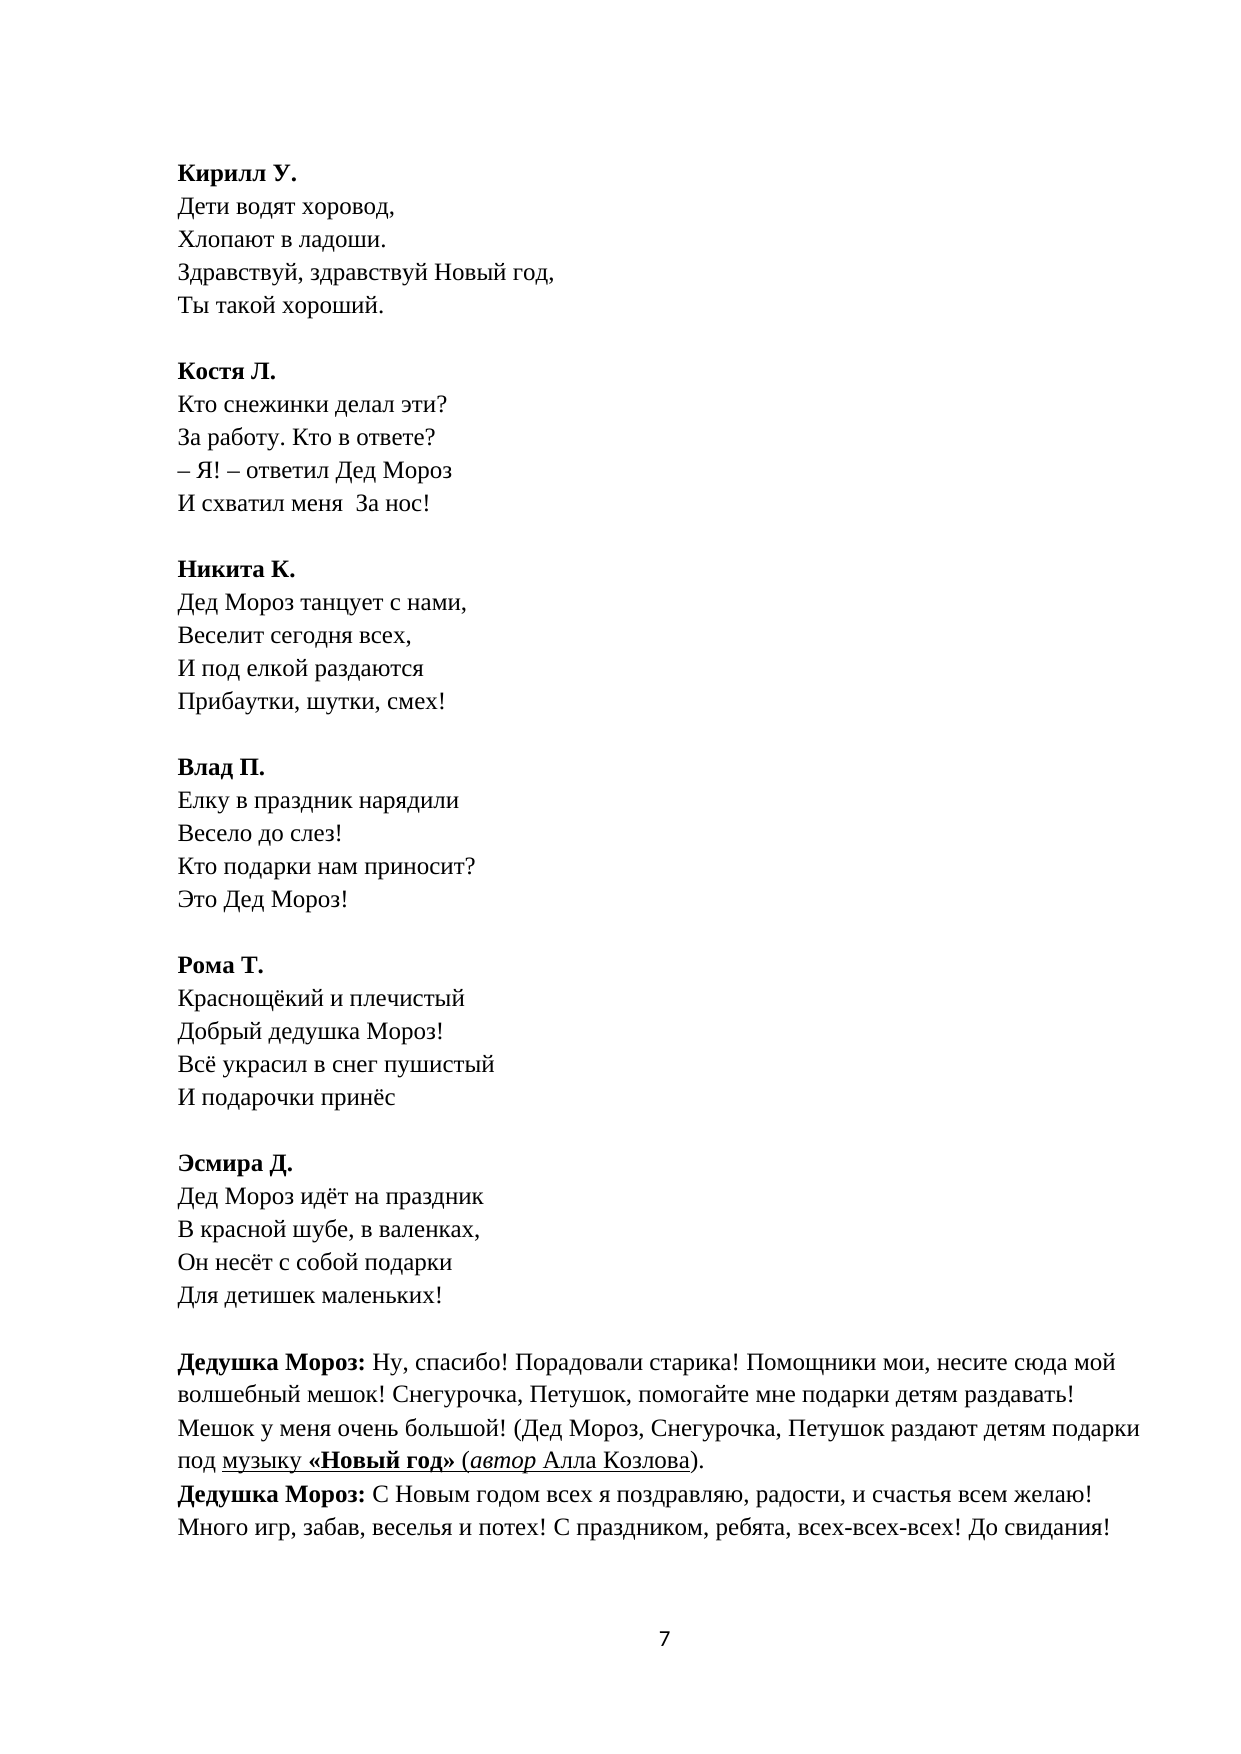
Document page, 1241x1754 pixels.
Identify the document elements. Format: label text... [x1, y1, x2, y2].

text Влад П. [177, 752, 1152, 781]
text Эсмира Д. [177, 1148, 1152, 1177]
text Кто снежинки делал эти? За работу. Кто в ответе? – Я! – ответил Дед Мороз И схватил меня За нос! [177, 389, 1152, 517]
text Костя Л. [177, 356, 1152, 385]
text Рома Т. [177, 950, 1152, 979]
text Кирилл У. [177, 158, 1152, 187]
text Дед Мороз танцует с нами, Веселит сегодня всех, И под елкой раздаются Прибаутки, шутки, смех! [177, 587, 1152, 715]
text Дедушка Мороз: С Новым годом всех я поздравляю, радости, и счастья всем желаю! Много игр, забав, веселья и потех! С праздником, ребята, всех-всех-всех! До свидания! [177, 1479, 1152, 1606]
text Дети водят хоровод, Хлопают в ладоши. Здравствуй, здравствуй Новый год, Ты такой хороший. [177, 191, 1152, 319]
text Никита К. [177, 554, 1152, 583]
text Дед Мороз идёт на праздник В красной шубе, в валенках, Он несёт с собой подарки Для детишек маленьких! Дедушка Мороз: Ну, спасибо! Порадовали старика! Помощники мои, несите сюда мой волшебный мешок! Снегурочка, Петушок, помогайте мне подарки детям раздавать! Мешок у меня очень большой! (Дед Мороз, Снегурочка, Петушок раздают детям подарки под музыку «Новый год» (автор Алла Козлова). [177, 1181, 1152, 1474]
text Елку в праздник нарядили Весело до слез! Кто подарки нам приносит? Это Дед Мороз! [177, 785, 1152, 913]
text Краснощёкий и плечистый Добрый дедушка Мороз! Всё украсил в снег пушистый И подарочки принёс [177, 983, 1152, 1111]
